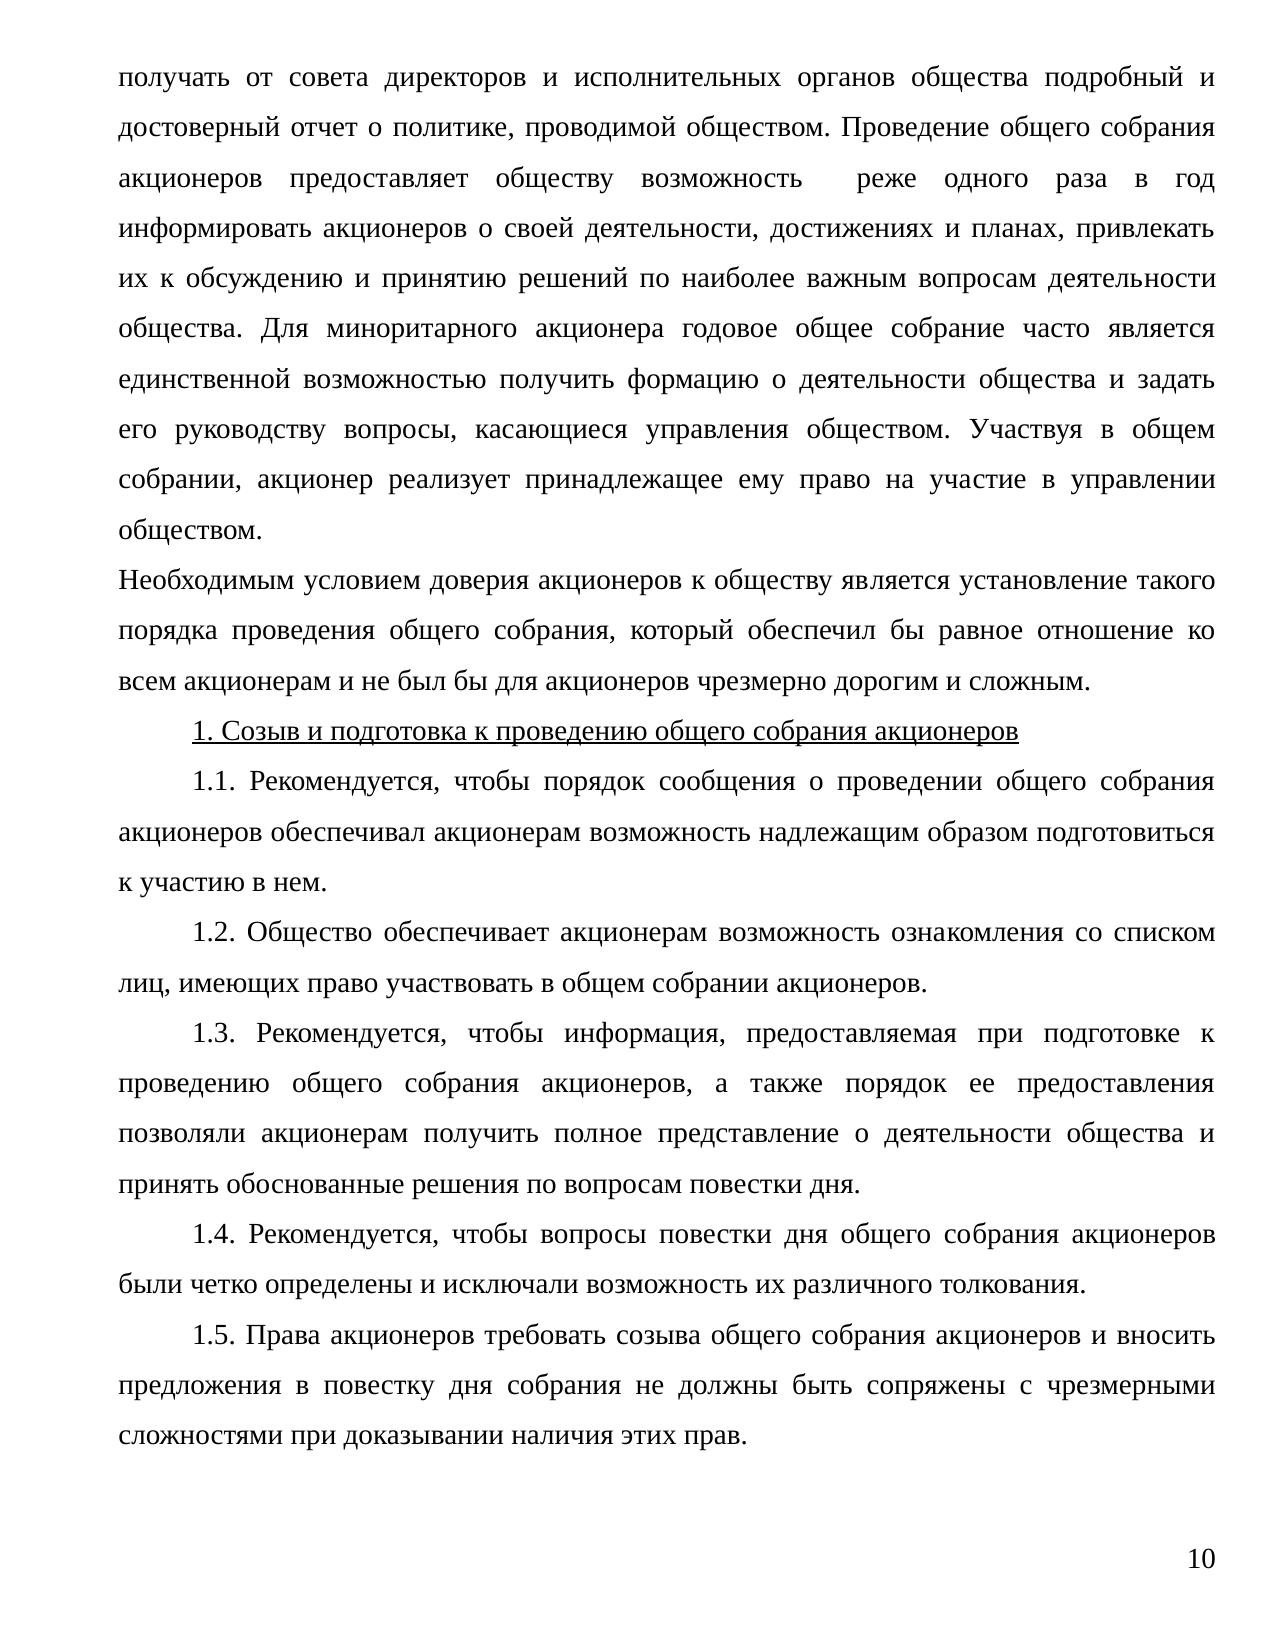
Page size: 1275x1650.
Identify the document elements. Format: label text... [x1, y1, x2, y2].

text Необходимым условием доверия акционеров к обществу является установление такого порядка проведения общего собрания, который обеспечил бы равное отношение ко всем акционерам и не был бы для акционеров чрезмерно дорогим и сложным. [118, 562, 1216, 696]
text 1. Созыв и подготовка к проведению общего собрания акционеров [118, 713, 1216, 747]
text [118, 59, 1216, 545]
text 1.3. Рекомендуется, чтобы информация, предоставляемая при подготовке к проведению общего собрания акционеров, а также порядок ее предоставления позволяли акционерам получить полное представление о деятельности общества и принять обоснованные решения по вопросам повестки дня. [118, 1015, 1216, 1199]
text 1.5. Права акционеров требовать созыва общего собрания акционеров и вносить предложения в повестку дня собрания не должны быть сопряжены с чрезмерными сложностями при доказывании наличия этих прав. [118, 1317, 1216, 1451]
text 1.4. Рекомендуется, чтобы вопросы повестки дня общего собрания акционеров были четко определены и исключали возможность их различного толкования. [118, 1216, 1216, 1300]
text 1.1. Рекомендуется, чтобы порядок сообщения о проведении общего собрания акционеров обеспечивал акционерам возможность надлежащим образом подготовиться к участию в нем. [118, 763, 1216, 898]
text 1.2. Общество обеспечивает акционерам возможность ознакомления со списком лиц, имеющих право участвовать в общем собрании акционеров. [118, 914, 1216, 998]
